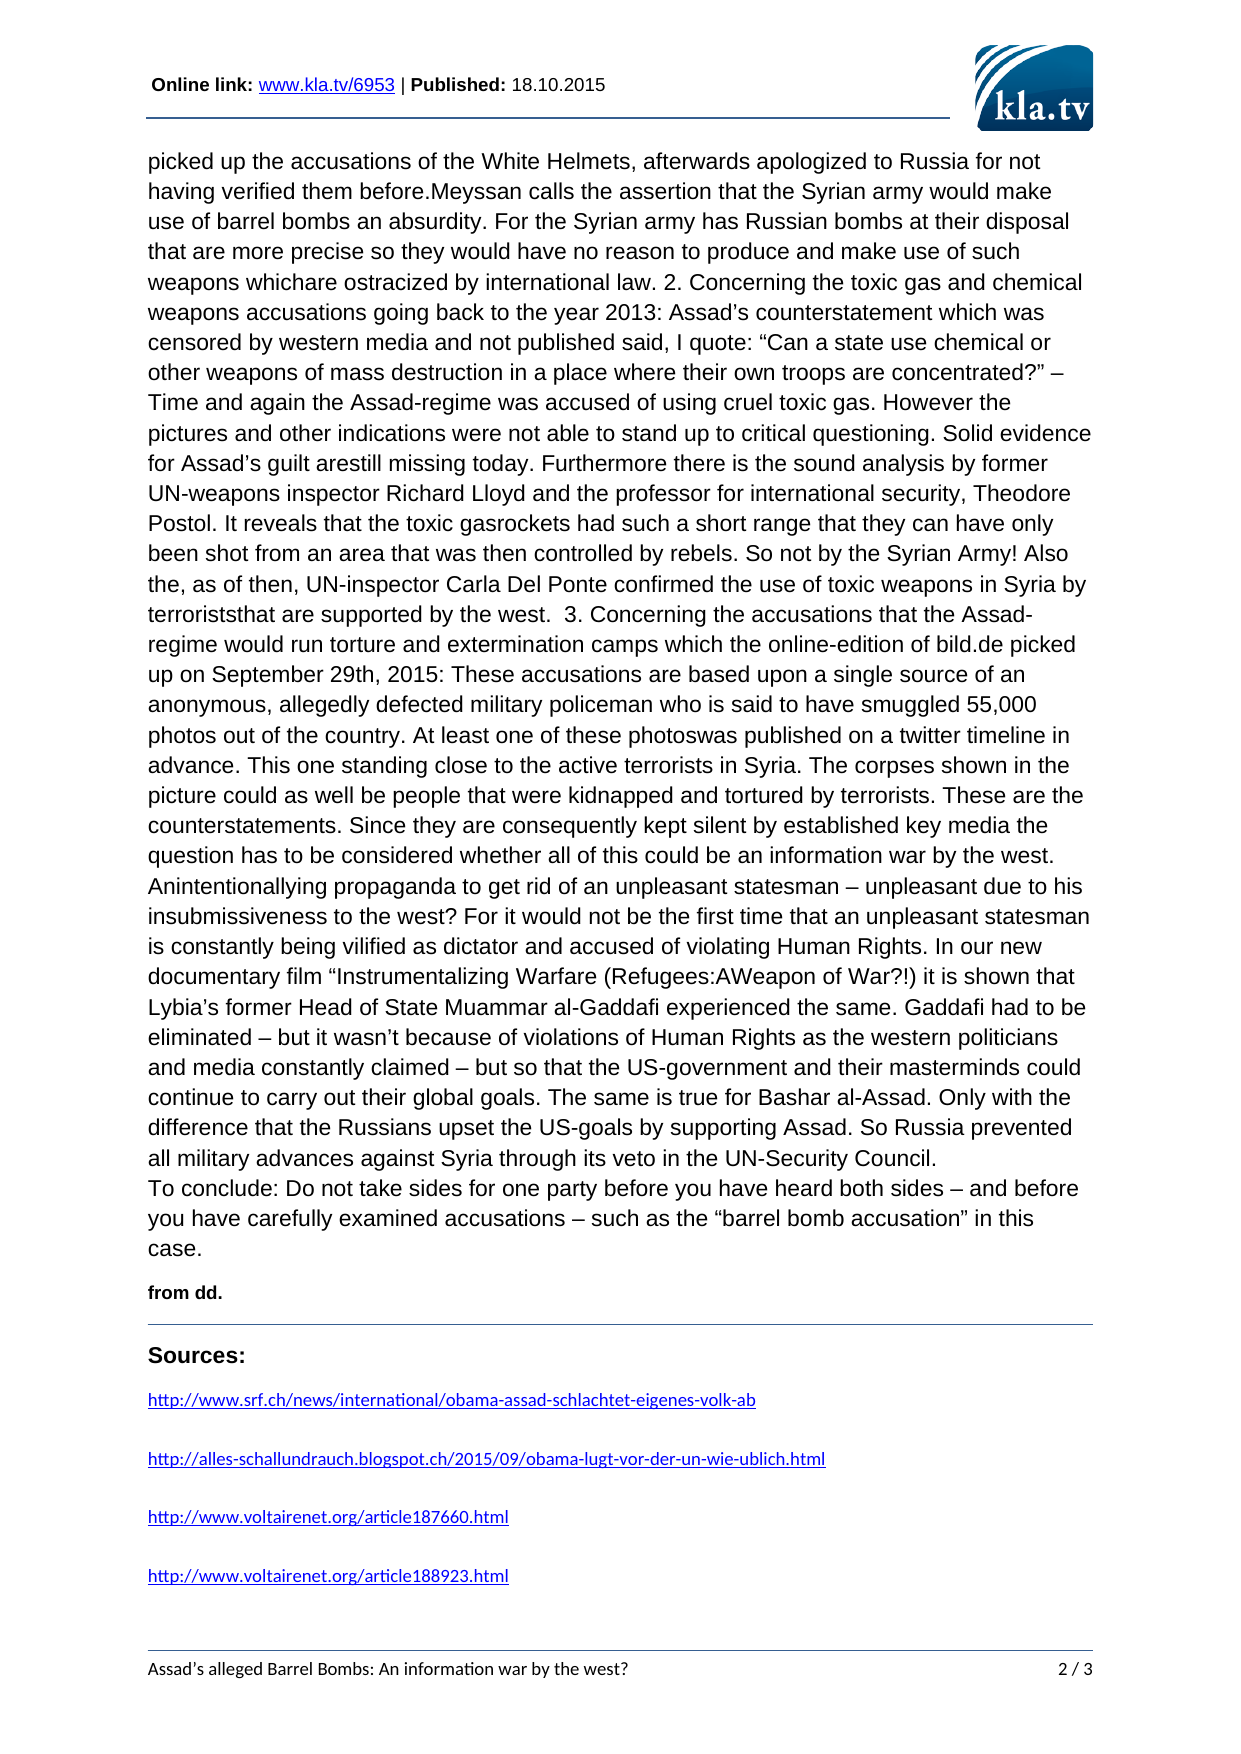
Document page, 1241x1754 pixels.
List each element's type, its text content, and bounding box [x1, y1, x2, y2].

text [148, 1388, 1093, 1619]
text Sources: [148, 1325, 1093, 1368]
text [148, 148, 1093, 1261]
text from dd. [148, 1282, 1093, 1303]
